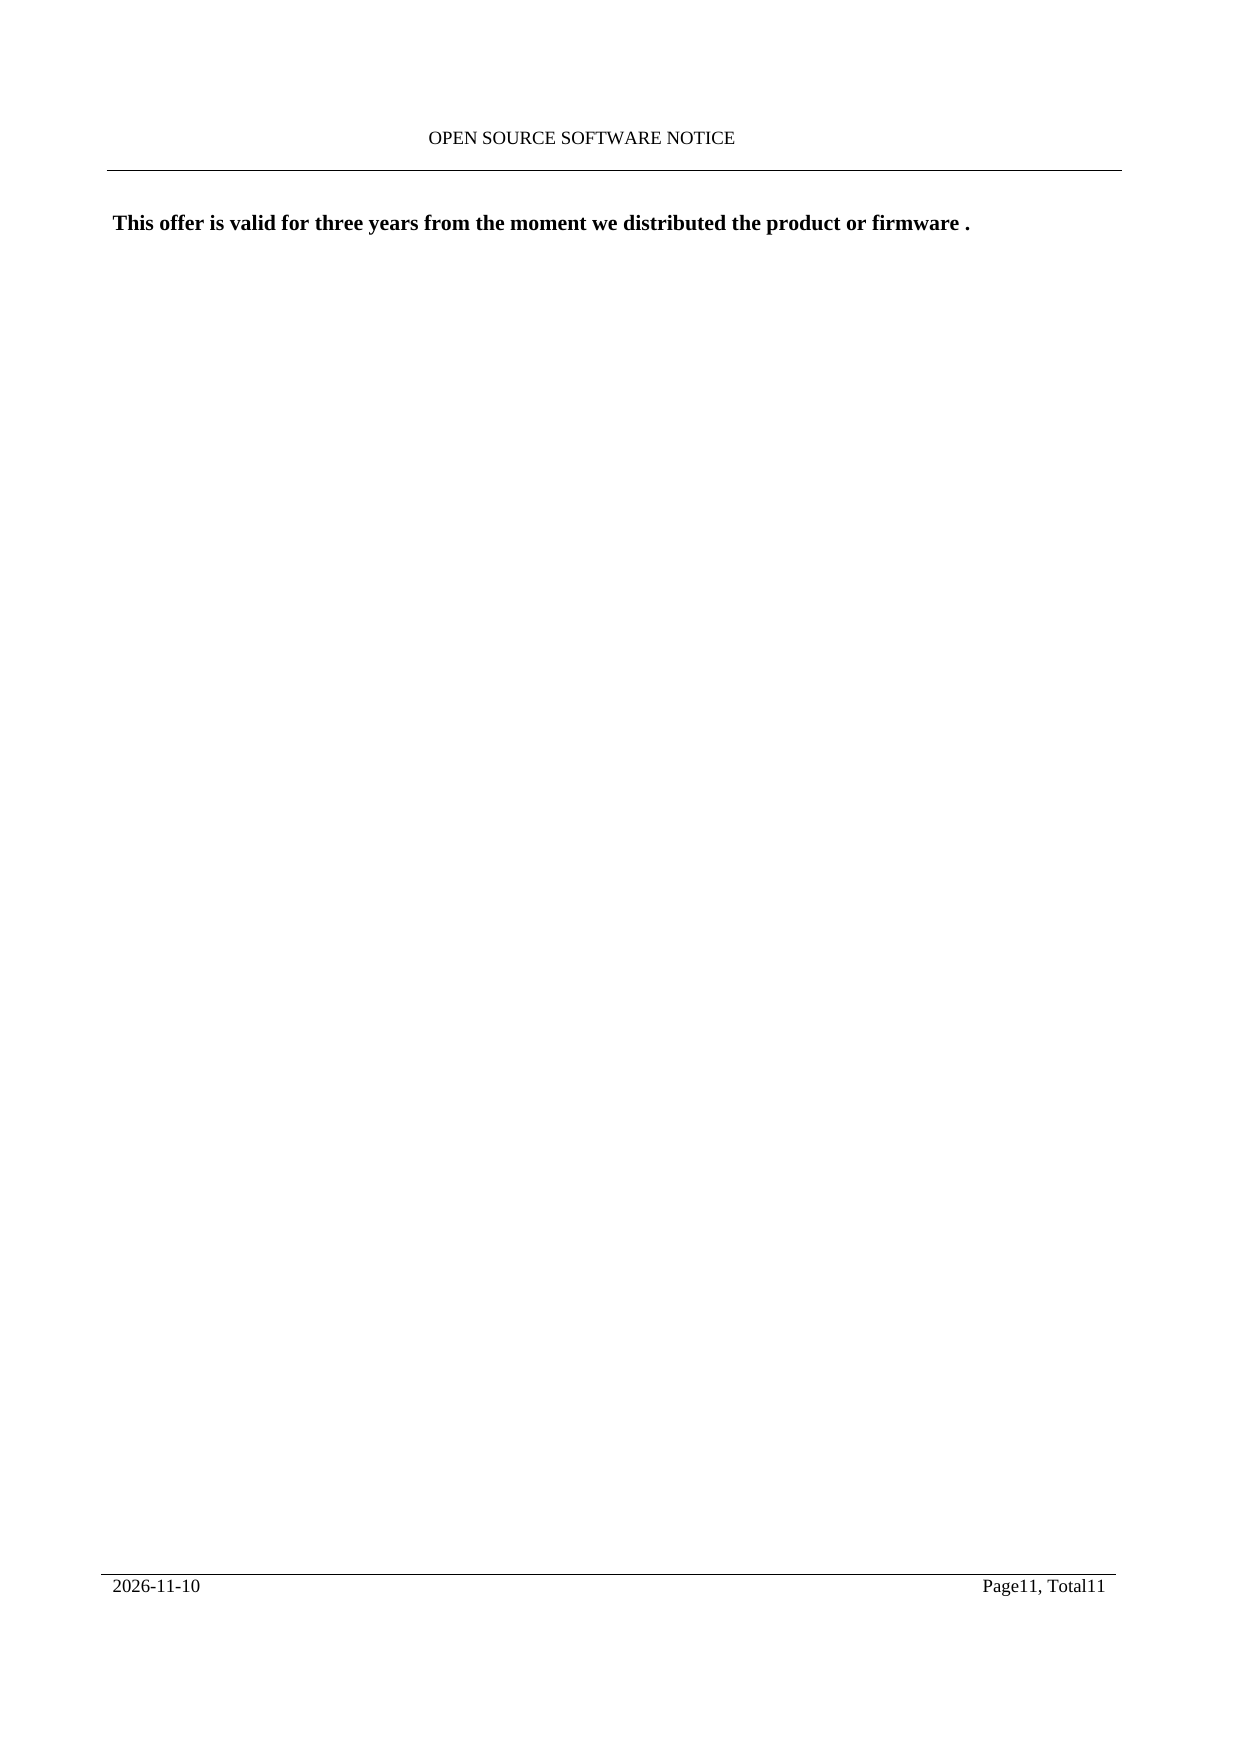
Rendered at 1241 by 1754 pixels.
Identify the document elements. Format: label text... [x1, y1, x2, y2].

text This offer is valid for three years from the moment we distributed the product or firmware . [112, 206, 1128, 239]
